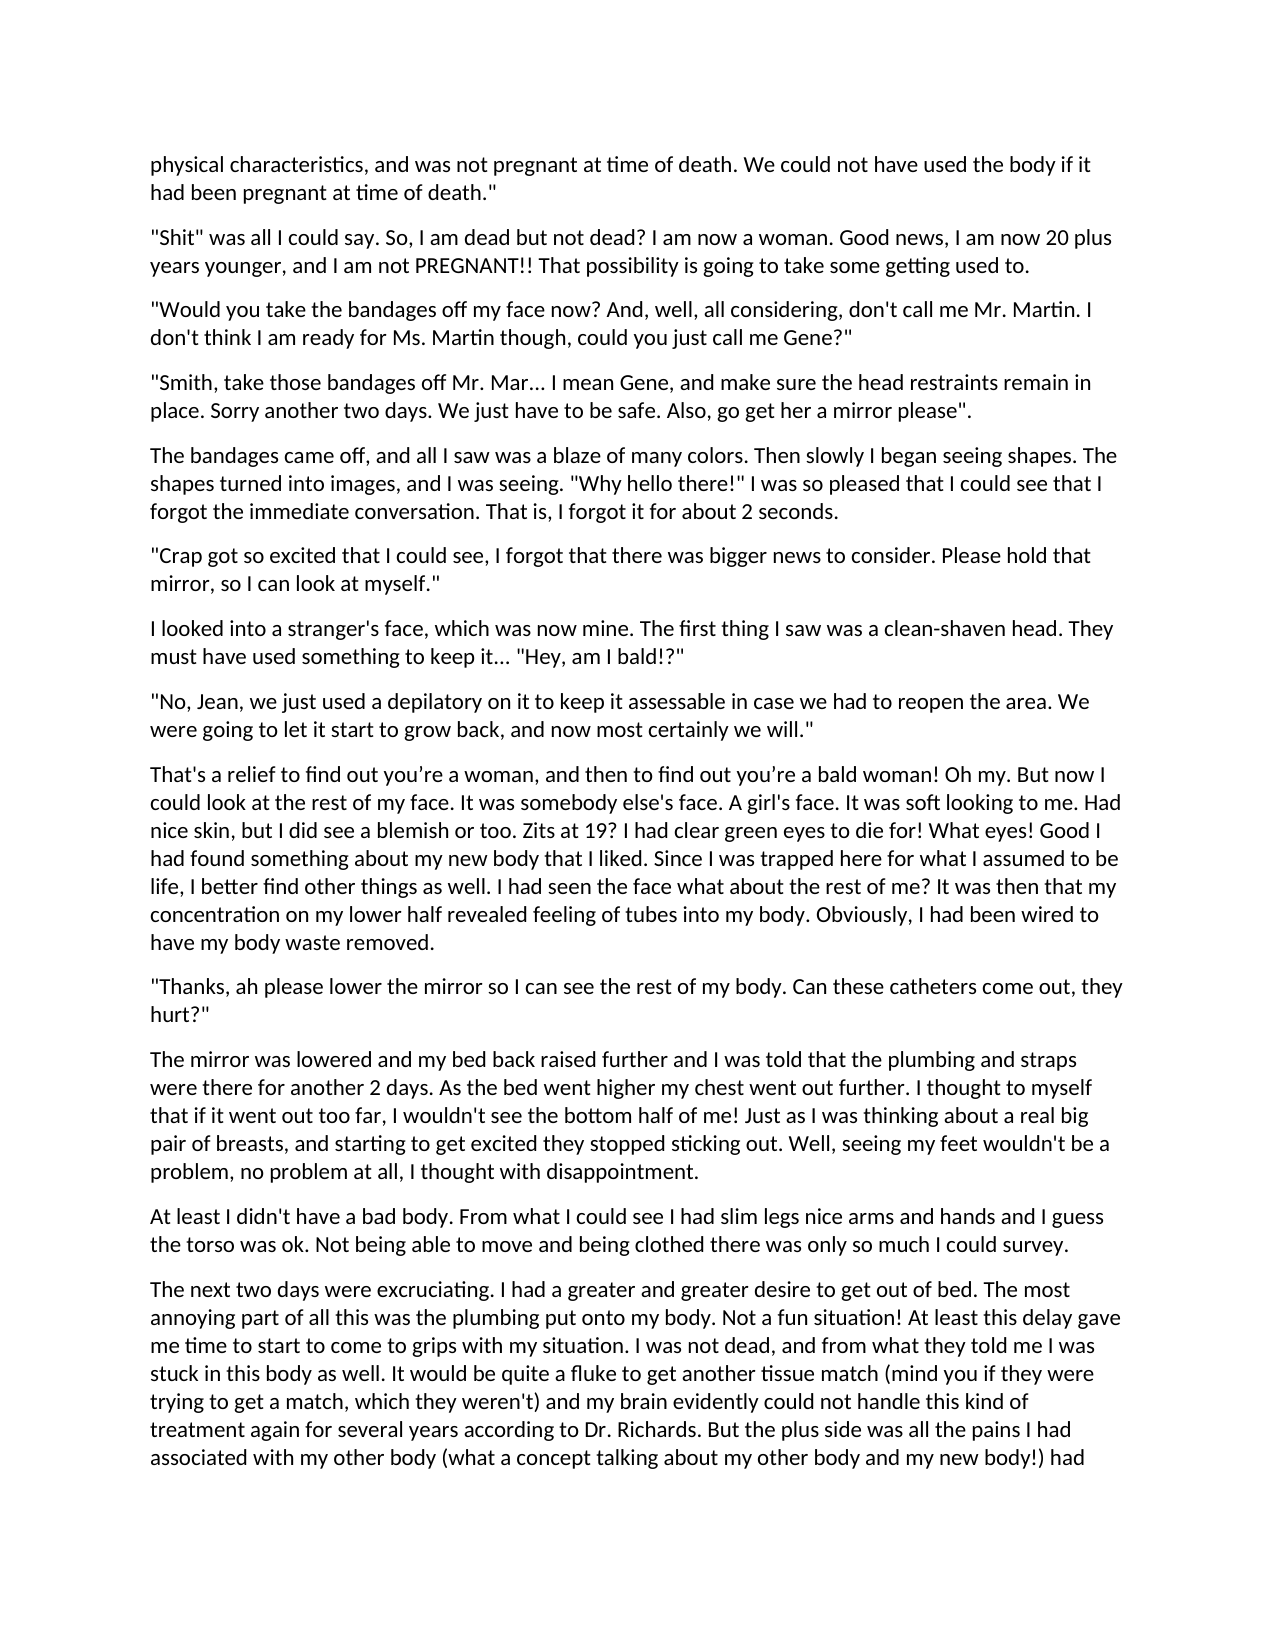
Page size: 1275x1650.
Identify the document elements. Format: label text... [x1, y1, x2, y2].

text The mirror was lowered and my bed back raised further and I was told that the plumbing and straps were there for another 2 days. As the bed went higher my chest went out further. I thought to myself that if it went out too far, I wouldn't see the bottom half of me! Just as I was thinking about a real big pair of breasts, and starting to get excited they stopped sticking out. Well, seeing my feet wouldn't be a problem, no problem at all, I thought with disappointment. [150, 1045, 1125, 1185]
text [150, 1275, 1125, 1471]
text At least I didn't have a bad body. From what I could see I had slim legs nice arms and hands and I guess the torso was ok. Not being able to move and being clothed there was only so much I could survey. [150, 1202, 1125, 1258]
text "Smith, take those bandages off Mr. Mar... I mean Gene, and make sure the head restraints remain in place. Sorry another two days. We just have to be safe. Also, go get her a mirror please". [150, 368, 1125, 424]
text That's a relief to find out you’re a woman, and then to find out you’re a bald woman! Oh my. But now I could look at the rest of my face. It was somebody else's face. A girl's face. It was soft looking to me. Had nice skin, but I did see a blemish or too. Zits at 19? I had clear green eyes to die for! What eyes! Good I had found something about my new body that I liked. Since I was trapped here for what I assumed to be life, I better find other things as well. I had seen the face what about the rest of me? It was then that my concentration on my lower half revealed feeling of tubes into my body. Obviously, I had been wired to have my body waste removed. [150, 760, 1125, 956]
text "Would you take the bandages off my face now? And, well, all considering, don't call me Mr. Martin. I don't think I am ready for Ms. Martin though, could you just call me Gene?" [150, 295, 1125, 351]
text "Crap got so excited that I could see, I forgot that there was bigger news to consider. Please hold that mirror, so I can look at myself." [150, 542, 1125, 598]
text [150, 150, 1125, 206]
text "No, Jean, we just used a depilatory on it to keep it assessable in case we had to reopen the area. We were going to let it start to grow back, and now most certainly we will." [150, 687, 1125, 743]
text "Shit" was all I could say. So, I am dead but not dead? I am now a woman. Good news, I am now 20 plus years younger, and I am not PREGNANT!! That possibility is going to take some getting used to. [150, 223, 1125, 279]
text "Thanks, ah please lower the mirror so I can see the rest of my body. Can these catheters come out, they hurt?" [150, 972, 1125, 1028]
text The bandages came off, and all I saw was a blaze of many colors. Then slowly I began seeing shapes. The shapes turned into images, and I was seeing. "Why hello there!" I was so pleased that I could see that I forgot the immediate conversation. That is, I forgot it for about 2 seconds. [150, 441, 1125, 525]
text I looked into a stranger's face, which was now mine. The first thing I saw was a clean-shaven head. They must have used something to keep it... "Hey, am I bald!?" [150, 614, 1125, 670]
